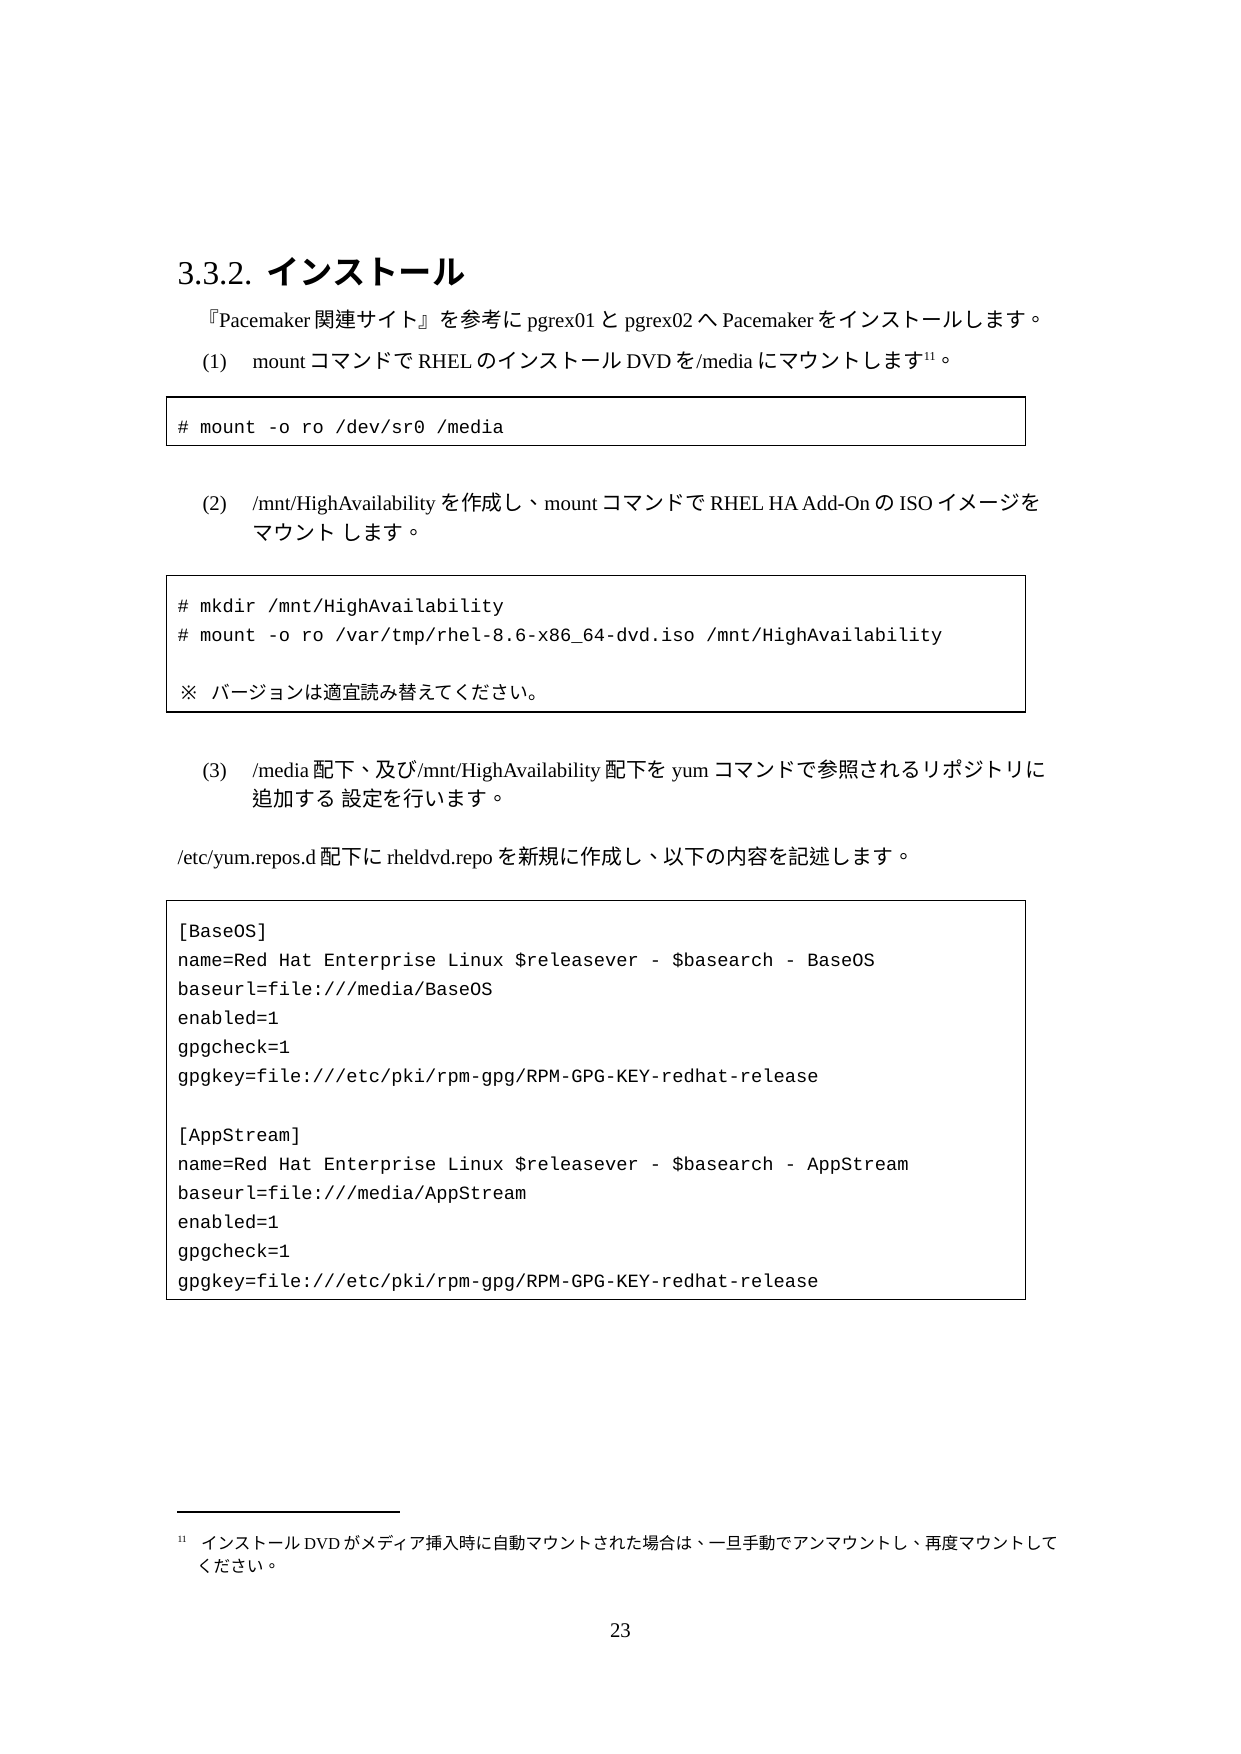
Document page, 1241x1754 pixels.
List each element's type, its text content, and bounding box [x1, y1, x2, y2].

table_header # mount -o ro /dev/sr0 /media [167, 398, 1025, 445]
list mountコマンドでRHELのインストールDVDを/mediaにマウントします。 [202, 346, 1054, 375]
table_header # mkdir /mnt/HighAvailability # mount -o ro /var/tmp/rhel-8.6-x86_64-dvd.iso /mnt/HighAvailability ※ バージョンは適宜読み替えてください。 [167, 576, 1025, 711]
text 『Pacemaker関連サイト』を参考にpgrex01とpgrex02へPacemakerをインストールします。 [177, 304, 1054, 333]
list /mnt/HighAvailabilityを作成し、mountコマンドでRHEL HA Add-OnのISOイメージをマウント します。 [202, 488, 1054, 546]
subtitle インストール [177, 248, 1063, 294]
table_header [BaseOS] name=Red Hat Enterprise Linux $releasever - $basearch - BaseOS baseurl=file:///media/BaseOS enabled=1 gpgcheck=1 gpgkey=file:///etc/pki/rpm-gpg/RPM-GPG-KEY-redhat-release [AppStream] name=Red Hat Enterprise Linux $releasever - $basearch - AppStream baseurl=file:///media/AppStream enabled=1 gpgcheck=1 gpgkey=file:///etc/pki/rpm-gpg/RPM-GPG-KEY-redhat-release [167, 901, 1025, 1298]
text /etc/yum.repos.d配下にrheldvd.repoを新規に作成し、以下の内容を記述します。 [177, 842, 1054, 871]
list /media配下、及び/mnt/HighAvailability配下をyumコマンドで参照されるリポジトリに追加する 設定を行います。 [202, 754, 1054, 812]
